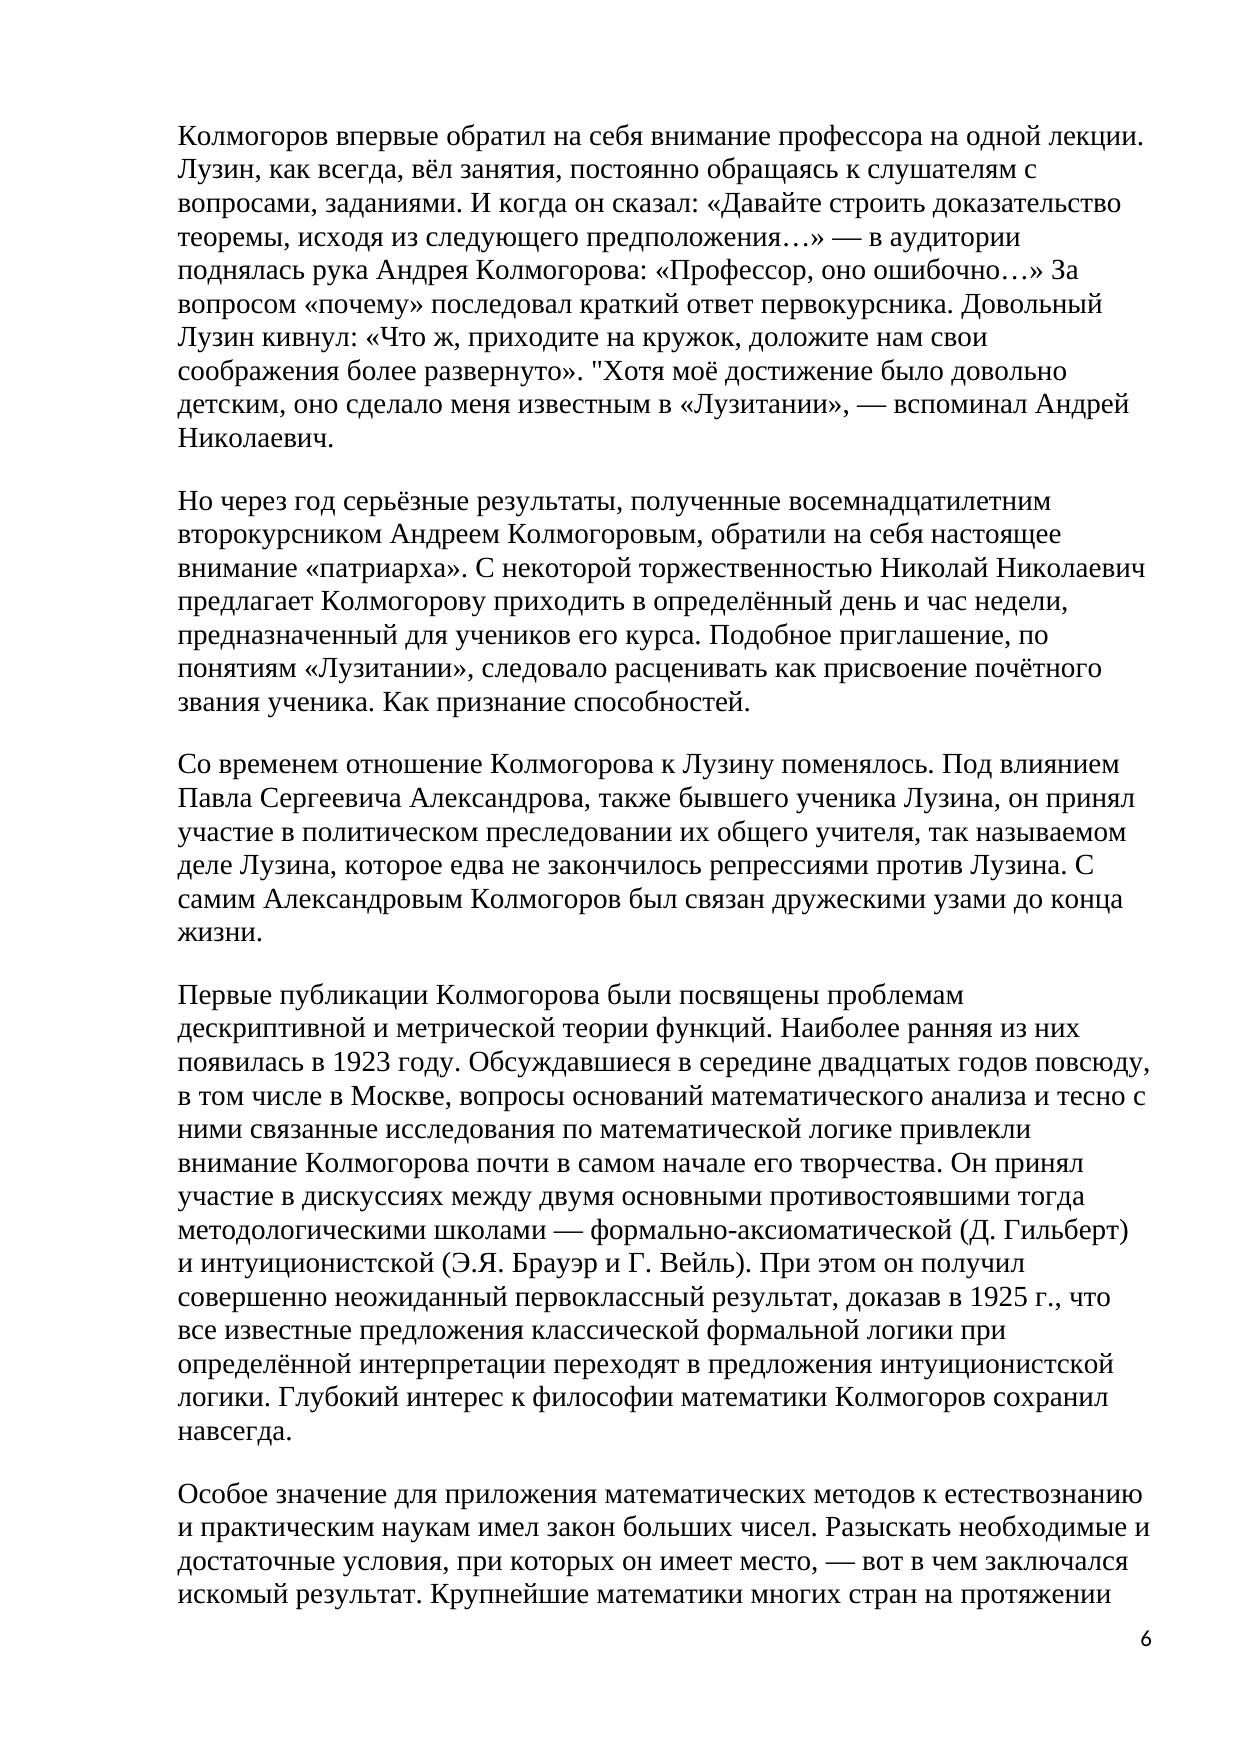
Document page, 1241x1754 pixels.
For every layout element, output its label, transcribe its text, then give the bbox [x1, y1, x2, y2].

text Колмогоров впервые обратил на себя внимание профессора на одной лекции. Лузин, как всегда, вёл занятия, постоянно обращаясь к слушателям с вопросами, заданиями. И когда он сказал: «Давайте строить доказательство теоремы, исходя из следующего предположения…» — в аудитории поднялась рука Андрея Колмогорова: «Профессор, оно ошибочно…» За вопросом «почему» последовал краткий ответ первокурсника. Довольный Лузин кивнул: «Что ж, приходите на кружок, доложите нам свои соображения более развернуто». "Хотя моё достижение было довольно детским, оно сделало меня известным в «Лузитании», — вспоминал Андрей Николаевич. [177, 118, 1152, 453]
text Первые публикации Колмогорова были посвящены проблемам дескриптивной и метрической теории функций. Наиболее ранняя из них появилась в 1923 году. Обсуждавшиеся в середине двадцатых годов повсюду, в том числе в Москве, вопросы оснований математического анализа и тесно с ними связанные исследования по математической логике привлекли внимание Колмогорова почти в самом начале его творчества. Он принял участие в дискуссиях между двумя основными противостоявшими тогда методологическими школами — формально-аксиоматической (Д. Гильберт) и интуиционистской (Э.Я. Брауэр и Г. Вейль). При этом он получил совершенно неожиданный первоклассный результат, доказав в 1925 г., что все известные предложения классической формальной логики при определённой интерпретации переходят в предложения интуиционистской логики. Глубокий интерес к философии математики Колмогоров сохранил навсегда. [177, 977, 1152, 1447]
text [177, 1476, 1152, 1610]
text Но через год серьёзные результаты, полученные восемнадцатилетним второкурсником Андреем Колмогоровым, обратили на себя настоящее внимание «патриарха». С некоторой торжественностью Николай Николаевич предлагает Колмогорову приходить в определённый день и час недели, предназначенный для учеников его курса. Подобное приглашение, по понятиям «Лузитании», следовало расценивать как присвоение почётного звания ученика. Как признание способностей. [177, 483, 1152, 717]
text Со временем отношение Колмогорова к Лузину поменялось. Под влиянием Павла Сергеевича Александрова, также бывшего ученика Лузина, он принял участие в политическом преследовании их общего учителя, так называемом деле Лузина, которое едва не закончилось репрессиями против Лузина. С самим Александровым Колмогоров был связан дружескими узами до конца жизни. [177, 747, 1152, 948]
